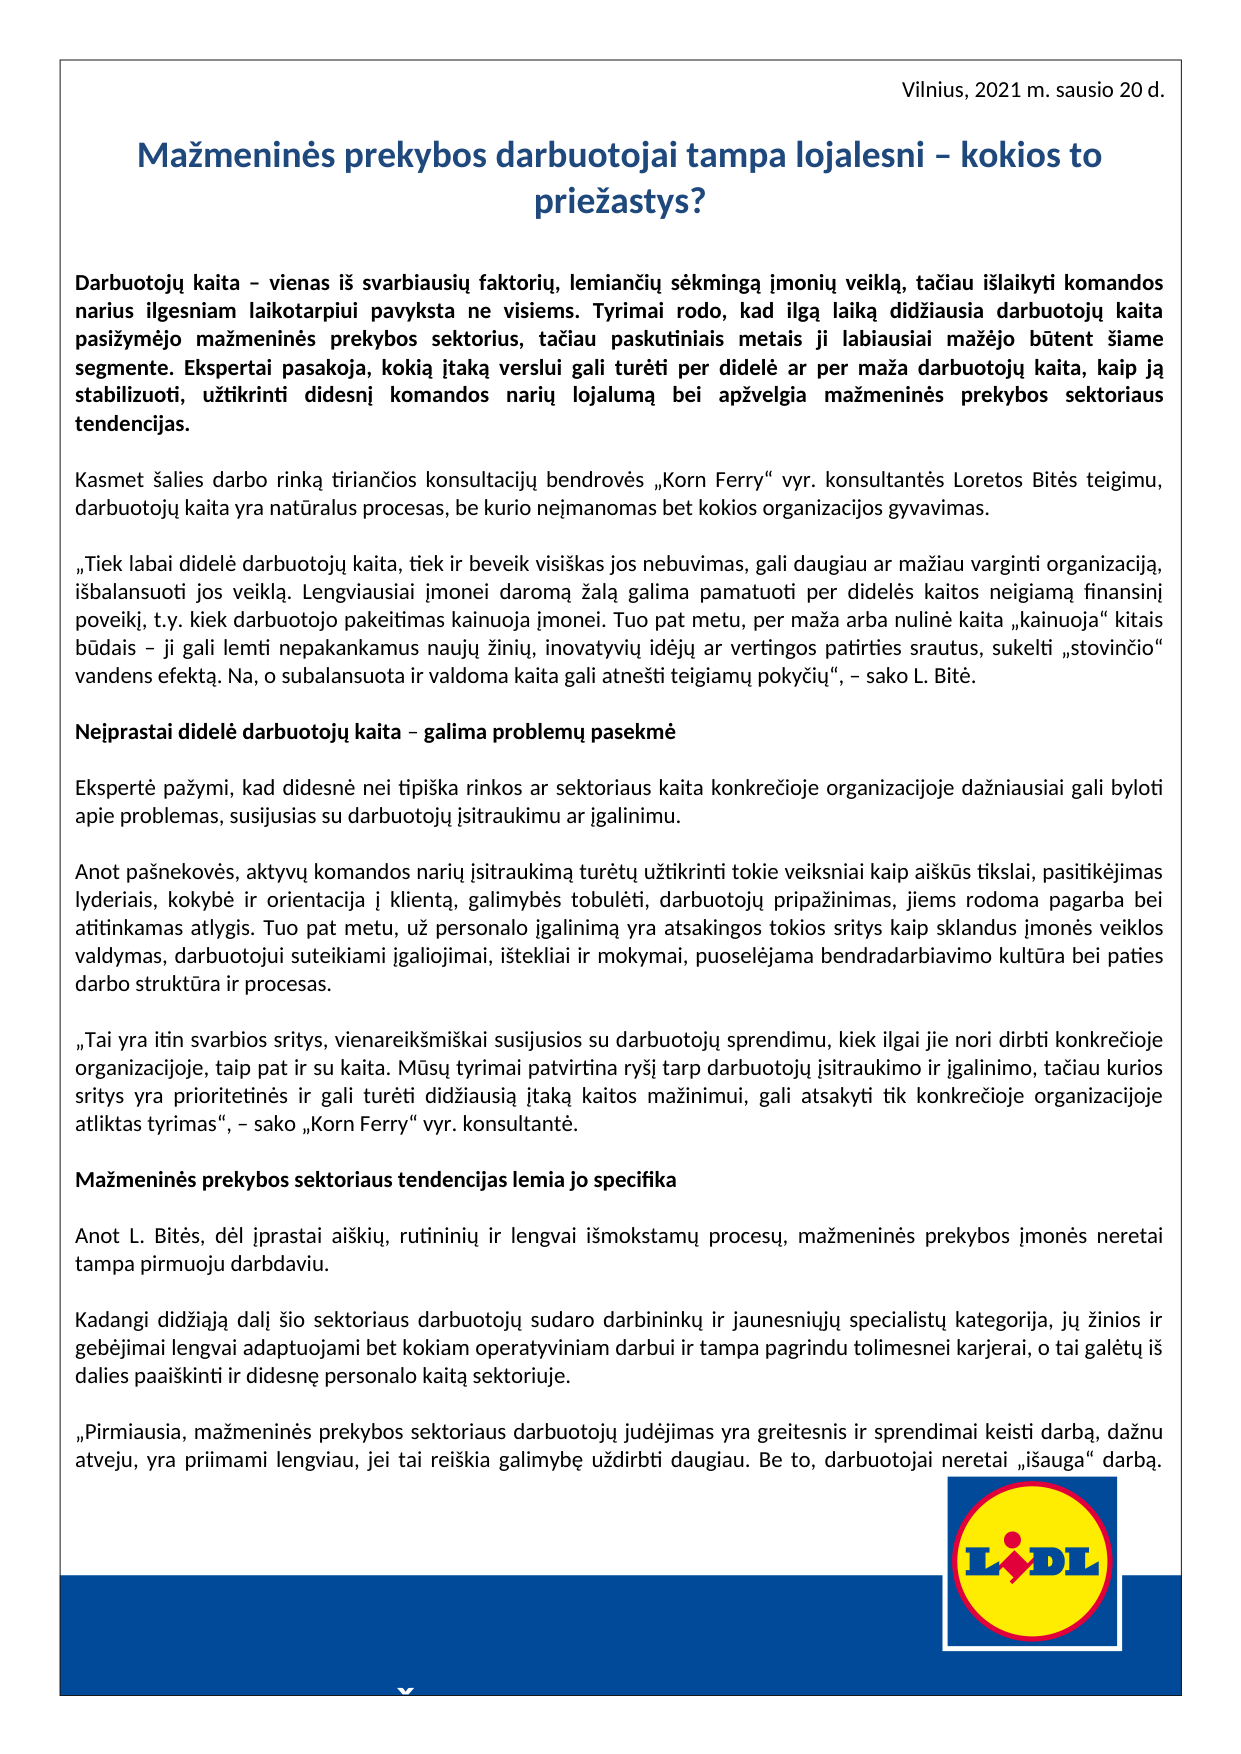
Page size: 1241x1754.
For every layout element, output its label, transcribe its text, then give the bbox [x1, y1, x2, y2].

text Anot pašnekovės, aktyvų komandos narių įsitraukimą turėtų užtikrinti tokie veiksniai kaip aiškūs tikslai, pasitikėjimas lyderiais, kokybė ir orientacija į klientą, galimybės tobulėti, darbuotojų pripažinimas, jiems rodoma pagarba bei atitinkamas atlygis. Tuo pat metu, už personalo įgalinimą yra atsakingos tokios sritys kaip sklandus įmonės veiklos valdymas, darbuotojui suteikiami įgaliojimai, ištekliai ir mokymai, puoselėjama bendradarbiavimo kultūra bei paties darbo struktūra ir procesas. [75, 857, 1165, 997]
text Ekspertė pažymi, kad didesnė nei tipiška rinkos ar sektoriaus kaita konkrečioje organizacijoje dažniausiai gali byloti apie problemas, susijusias su darbuotojų įsitraukimu ar įgalinimu. [75, 773, 1165, 829]
text Vilnius, 2021 m. sausio 20 d. [75, 75, 1165, 103]
text Kadangi didžiąją dalį šio sektoriaus darbuotojų sudaro darbininkų ir jaunesniųjų specialistų kategorija, jų žinios ir gebėjimai lengvai adaptuojami bet kokiam operatyviniam darbui ir tampa pagrindu tolimesnei karjerai, o tai galėtų iš dalies paaiškinti ir didesnę personalo kaitą sektoriuje. [75, 1305, 1165, 1389]
text Mažmeninės prekybos sektoriaus tendencijas lemia jo specifika [75, 1165, 1165, 1193]
text Mažmeninės prekybos darbuotojai tampa lojalesni – kokios to priežastys? [75, 131, 1165, 223]
text Darbuotojų kaita – vienas iš svarbiausių faktorių, lemiančių sėkmingą įmonių veiklą, tačiau išlaikyti komandos narius ilgesniam laikotarpiui pavyksta ne visiems. Tyrimai rodo, kad ilgą laiką didžiausia darbuotojų kaita pasižymėjo mažmeninės prekybos sektorius, tačiau paskutiniais metais ji labiausiai mažėjo būtent šiame segmente. Ekspertai pasakoja, kokią įtaką verslui gali turėti per didelė ar per maža darbuotojų kaita, kaip ją stabilizuoti, užtikrinti didesnį komandos narių lojalumą bei apžvelgia mažmeninės prekybos sektoriaus tendencijas. [75, 268, 1165, 437]
text Kasmet šalies darbo rinką tiriančios konsultacijų bendrovės „Korn Ferry“ vyr. konsultantės Loretos Bitės teigimu, darbuotojų kaita yra natūralus procesas, be kurio neįmanomas bet kokios organizacijos gyvavimas. [75, 465, 1165, 521]
text „Tai yra itin svarbios sritys, vienareikšmiškai susijusios su darbuotojų sprendimu, kiek ilgai jie nori dirbti konkrečioje organizacijoje, taip pat ir su kaita. Mūsų tyrimai patvirtina ryšį tarp darbuotojų įsitraukimo ir įgalinimo, tačiau kurios sritys yra prioritetinės ir gali turėti didžiausią įtaką kaitos mažinimui, gali atsakyti tik konkrečioje organizacijoje atliktas tyrimas“, – sako „Korn Ferry“ vyr. konsultantė. [75, 1025, 1165, 1137]
text „Tiek labai didelė darbuotojų kaita, tiek ir beveik visiškas jos nebuvimas, gali daugiau ar mažiau varginti organizaciją, išbalansuoti jos veiklą. Lengviausiai įmonei daromą žalą galima pamatuoti per didelės kaitos neigiamą finansinį poveikį, t.y. kiek darbuotojo pakeitimas kainuoja įmonei. Tuo pat metu, per maža arba nulinė kaita „kainuoja“ kitais būdais – ji gali lemti nepakankamus naujų žinių, inovatyvių idėjų ar vertingos patirties srautus, sukelti „stovinčio“ vandens efektą. Na, o subalansuota ir valdoma kaita gali atnešti teigiamų pokyčių“, – sako L. Bitė. [75, 549, 1165, 689]
picture [0, 0, 1241, 1754]
text Anot L. Bitės, dėl įprastai aiškių, rutininių ir lengvai išmokstamų procesų, mažmeninės prekybos įmonės neretai tampa pirmuoju darbdaviu. [75, 1221, 1165, 1277]
text Neįprastai didelė darbuotojų kaita – galima problemų pasekmė [75, 717, 1165, 745]
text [75, 1417, 1165, 1473]
